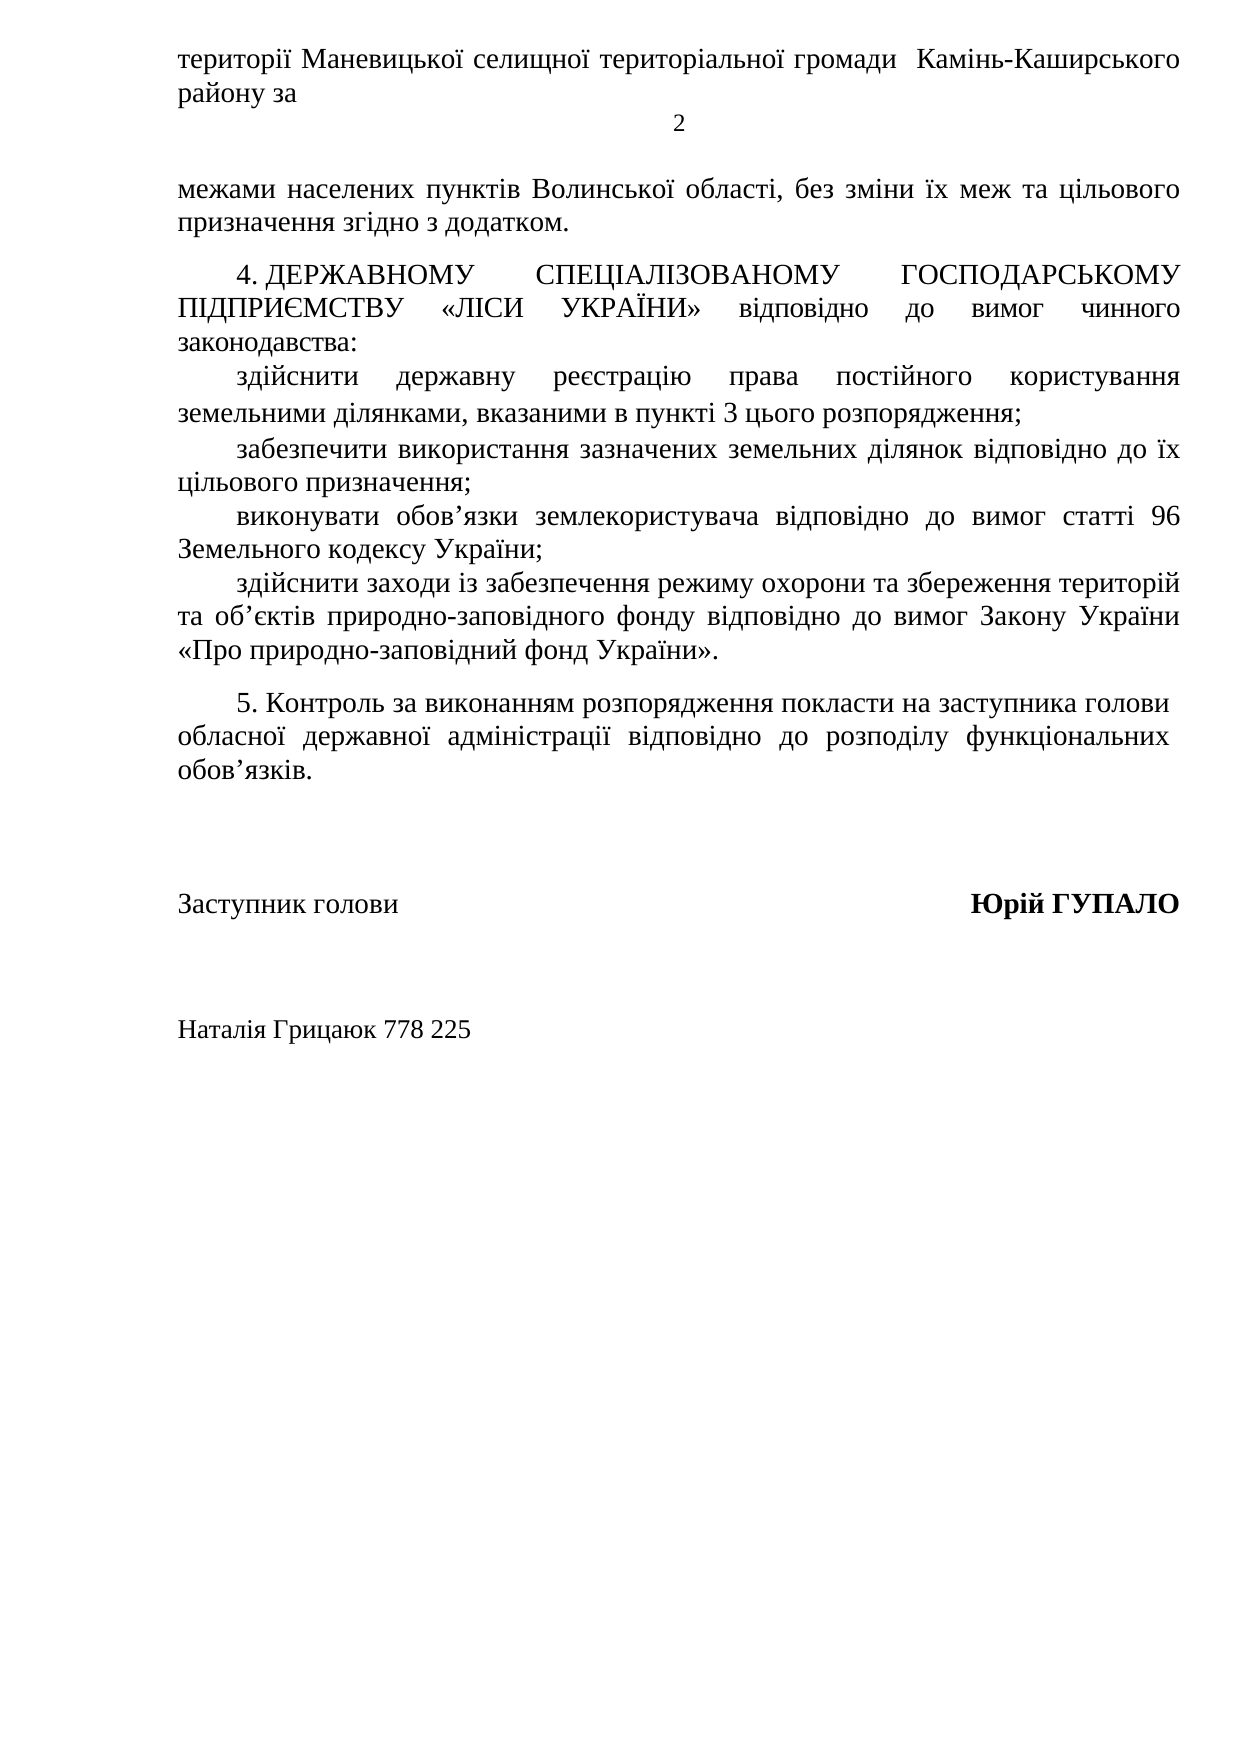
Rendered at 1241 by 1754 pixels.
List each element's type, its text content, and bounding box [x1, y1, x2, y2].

text 2 [177, 108, 1181, 137]
text Заступник голови Юрій ГУПАЛО [177, 886, 1181, 919]
text 5. Контроль за виконанням розпорядження покласти на заступника голови обласної державної адміністрації відповідно до розподілу функціональних обов’язків. [177, 685, 1171, 785]
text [177, 41, 1181, 108]
text здійснити заходи із забезпечення режиму охорони та збереження територій та об’єктів природно-заповідного фонду відповідно до вимог Закону України «Про природно-заповідний фонд України». [177, 565, 1181, 666]
text виконувати обов’язки землекористувача відповідно до вимог статті 96 Земельного кодексу України; [177, 498, 1181, 565]
text 4. ДЕРЖАВНОМУ СПЕЦІАЛІЗОВАНОМУ ГОСПОДАРСЬКОМУ ПІДПРИЄМСТВУ «ЛІСИ УКРАЇНИ» відповідно до вимог чинного законодавства: [177, 257, 1181, 358]
text межами населених пунктів Волинської області, без зміни їх меж та цільового призначення згідно з додатком. [177, 171, 1181, 238]
text забезпечити використання зазначених земельних ділянок відповідно до їх цільового призначення; [177, 431, 1181, 498]
text Наталія Грицаюк 778 225 [177, 1013, 1181, 1044]
text здійснити державну реєстрацію права постійного користування земельними ділянками, вказаними в пункті 3 цього розпорядження; [177, 358, 1181, 431]
